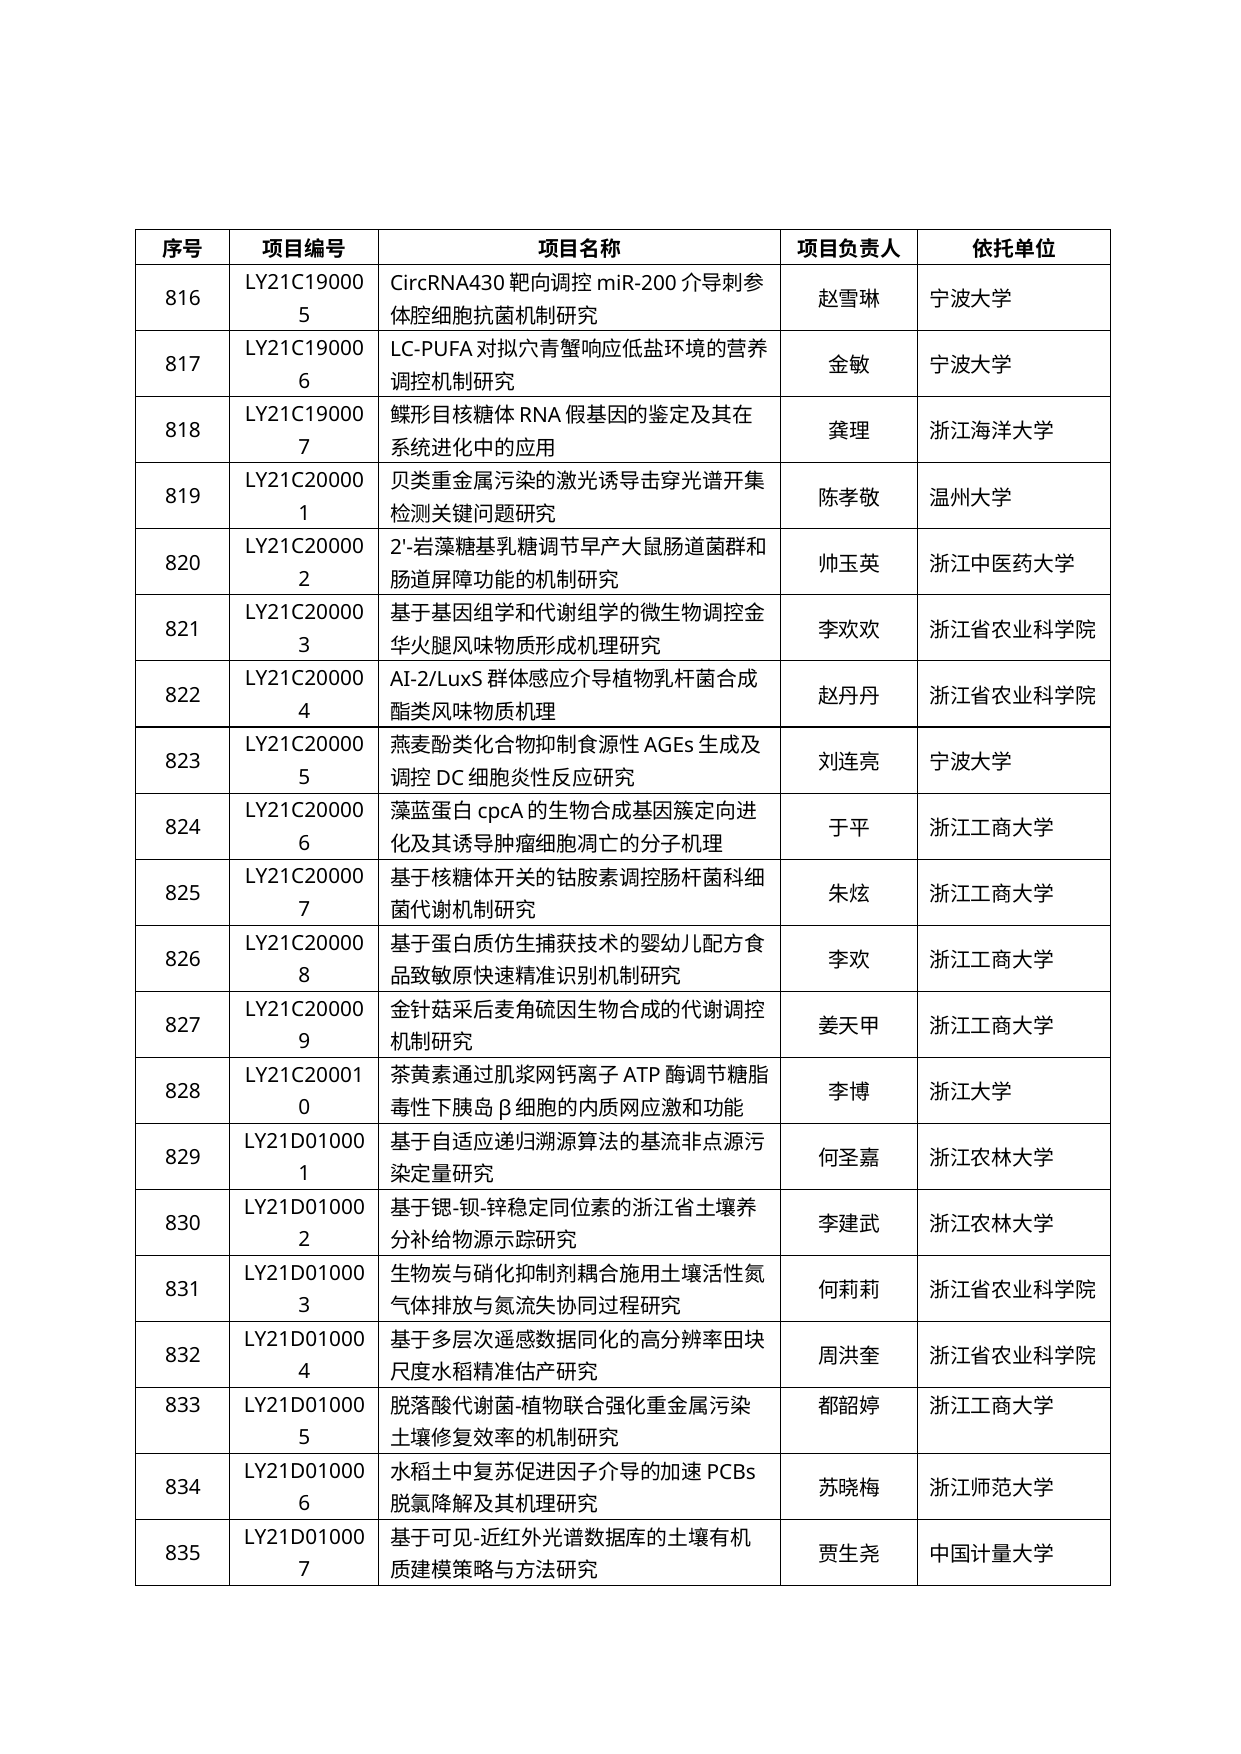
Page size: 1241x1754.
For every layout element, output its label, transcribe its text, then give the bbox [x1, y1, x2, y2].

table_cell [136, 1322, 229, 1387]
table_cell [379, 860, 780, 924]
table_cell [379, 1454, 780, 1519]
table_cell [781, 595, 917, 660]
table_header 依托单位 [918, 230, 1110, 264]
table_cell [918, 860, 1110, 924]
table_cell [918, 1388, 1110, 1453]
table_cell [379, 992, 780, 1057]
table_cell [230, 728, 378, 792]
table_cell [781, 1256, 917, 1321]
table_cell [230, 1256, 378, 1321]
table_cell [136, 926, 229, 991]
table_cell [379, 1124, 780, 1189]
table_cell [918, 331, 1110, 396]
table_header 项目编号 [230, 230, 378, 264]
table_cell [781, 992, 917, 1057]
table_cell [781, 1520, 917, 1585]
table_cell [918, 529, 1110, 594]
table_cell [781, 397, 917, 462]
table_header 项目负责人 [781, 230, 917, 264]
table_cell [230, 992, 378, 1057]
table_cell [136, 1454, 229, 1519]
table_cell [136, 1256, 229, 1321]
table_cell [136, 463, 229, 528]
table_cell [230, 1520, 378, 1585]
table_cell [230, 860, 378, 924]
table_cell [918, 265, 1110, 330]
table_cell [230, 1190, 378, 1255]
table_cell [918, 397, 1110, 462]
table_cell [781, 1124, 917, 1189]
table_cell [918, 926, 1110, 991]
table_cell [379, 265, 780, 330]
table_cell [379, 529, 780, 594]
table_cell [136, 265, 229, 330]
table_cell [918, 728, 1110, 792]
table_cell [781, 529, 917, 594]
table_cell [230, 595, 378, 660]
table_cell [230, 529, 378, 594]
table_header 序号 [136, 230, 229, 264]
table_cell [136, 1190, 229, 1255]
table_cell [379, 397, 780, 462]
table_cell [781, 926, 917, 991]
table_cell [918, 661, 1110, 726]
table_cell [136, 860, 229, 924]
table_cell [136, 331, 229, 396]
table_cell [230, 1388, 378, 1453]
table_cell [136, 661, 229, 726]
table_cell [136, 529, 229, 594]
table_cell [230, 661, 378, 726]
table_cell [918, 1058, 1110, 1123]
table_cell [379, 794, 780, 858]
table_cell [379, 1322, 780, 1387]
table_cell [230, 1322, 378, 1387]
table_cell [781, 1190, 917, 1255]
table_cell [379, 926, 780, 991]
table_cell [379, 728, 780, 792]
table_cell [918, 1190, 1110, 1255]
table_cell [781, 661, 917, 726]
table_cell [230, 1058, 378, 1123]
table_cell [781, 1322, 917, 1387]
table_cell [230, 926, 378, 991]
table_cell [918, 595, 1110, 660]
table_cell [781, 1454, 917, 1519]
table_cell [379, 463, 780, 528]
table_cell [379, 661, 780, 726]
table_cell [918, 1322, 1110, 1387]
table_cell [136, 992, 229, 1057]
table_header 项目名称 [379, 230, 780, 264]
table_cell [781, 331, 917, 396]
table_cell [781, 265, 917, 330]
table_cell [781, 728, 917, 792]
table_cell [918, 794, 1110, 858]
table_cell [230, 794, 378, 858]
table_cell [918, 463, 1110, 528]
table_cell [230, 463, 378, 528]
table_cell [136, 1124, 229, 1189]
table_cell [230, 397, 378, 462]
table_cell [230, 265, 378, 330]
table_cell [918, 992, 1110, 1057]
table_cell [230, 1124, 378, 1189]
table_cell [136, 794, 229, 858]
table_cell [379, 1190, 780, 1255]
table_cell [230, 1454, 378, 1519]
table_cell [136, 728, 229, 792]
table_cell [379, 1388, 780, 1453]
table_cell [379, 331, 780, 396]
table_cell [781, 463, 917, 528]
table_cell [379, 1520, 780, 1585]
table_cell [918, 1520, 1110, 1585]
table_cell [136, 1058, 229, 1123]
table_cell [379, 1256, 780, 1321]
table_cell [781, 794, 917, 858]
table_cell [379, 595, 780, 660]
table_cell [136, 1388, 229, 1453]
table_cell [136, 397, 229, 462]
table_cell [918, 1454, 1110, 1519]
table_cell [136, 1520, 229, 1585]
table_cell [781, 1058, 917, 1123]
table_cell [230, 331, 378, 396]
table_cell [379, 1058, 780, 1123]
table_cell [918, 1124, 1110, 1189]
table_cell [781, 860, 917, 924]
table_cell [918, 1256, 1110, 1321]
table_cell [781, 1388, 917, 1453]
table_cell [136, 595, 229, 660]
